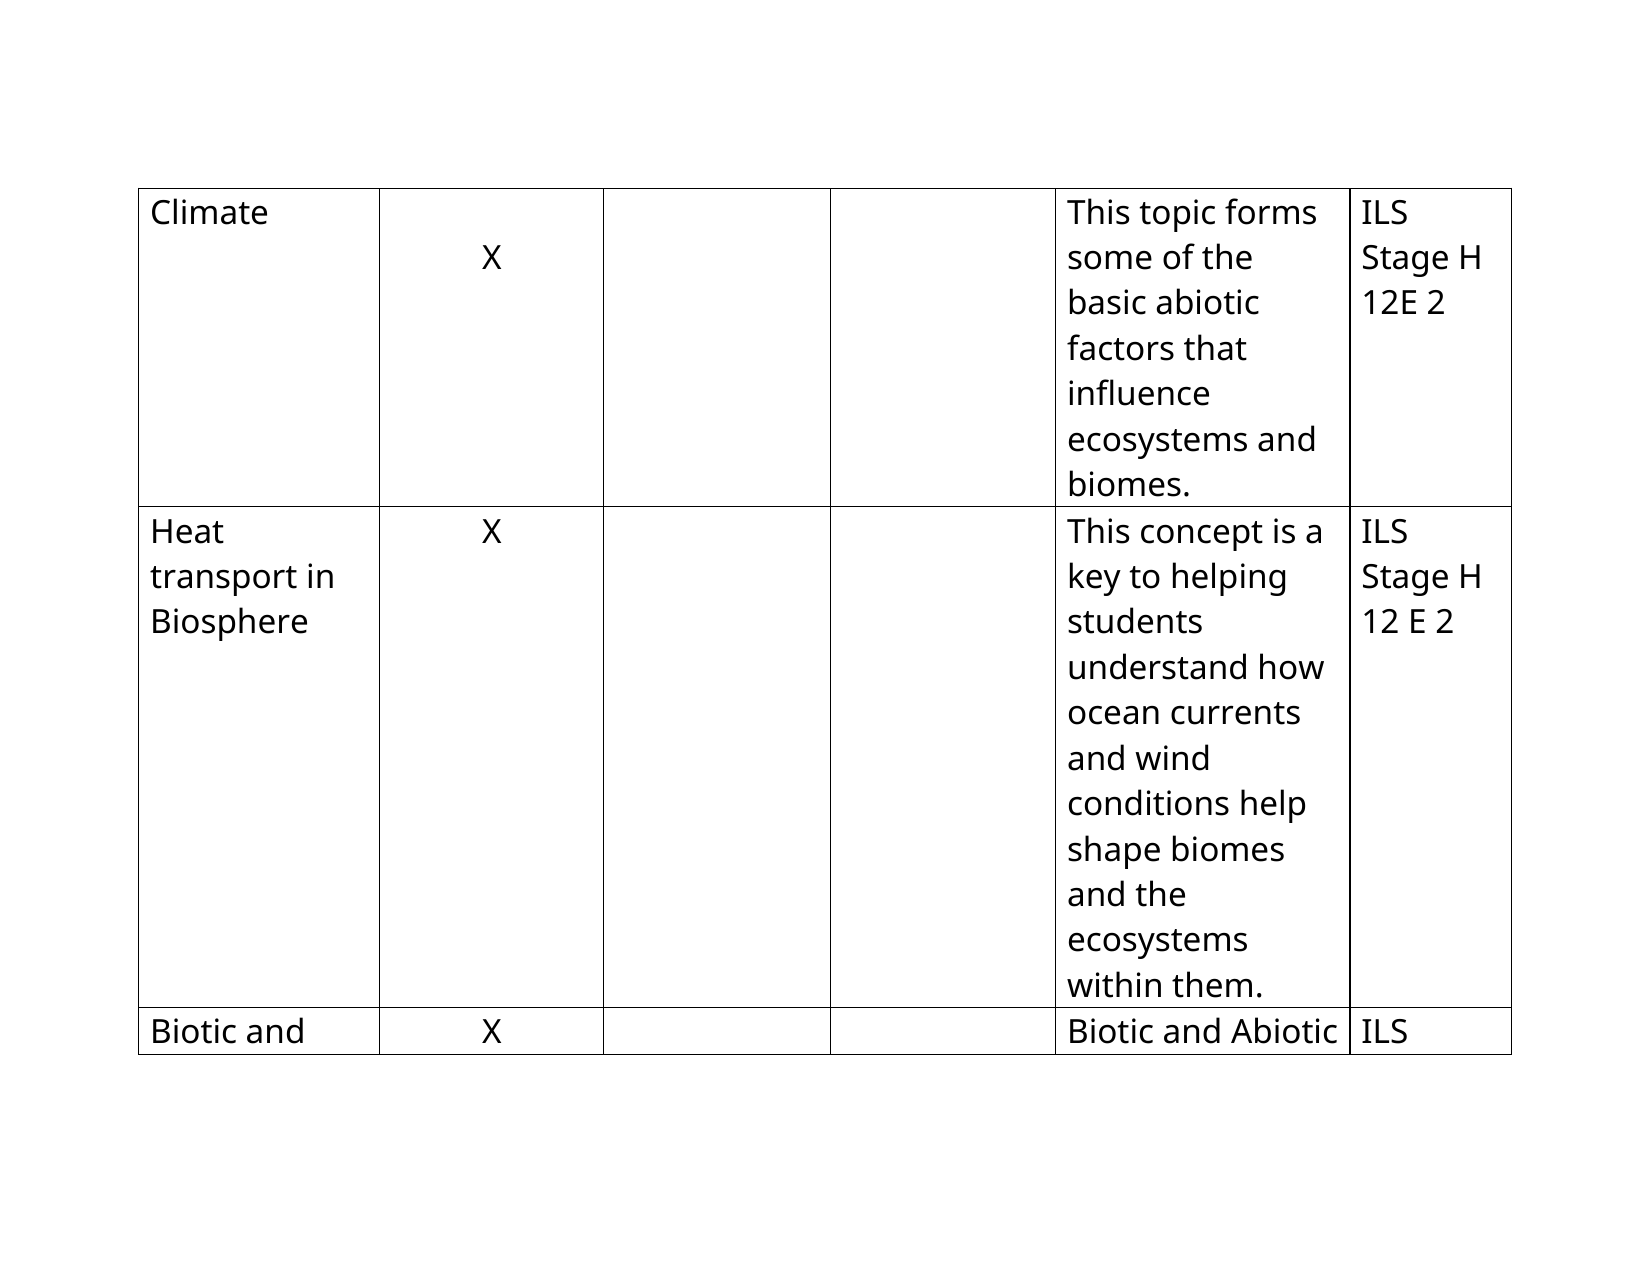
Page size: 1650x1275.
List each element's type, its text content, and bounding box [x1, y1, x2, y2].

table_cell This concept is a key to helping students understand how ocean currents and wind conditions help shape biomes and the ecosystems within them. [1056, 507, 1349, 1007]
table_cell X [380, 507, 603, 1007]
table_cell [139, 1008, 379, 1053]
table_cell [831, 189, 1055, 506]
table_cell Climate [139, 189, 379, 506]
table_cell X [380, 1008, 603, 1053]
table_cell [604, 507, 830, 1007]
table_cell Heat transport in Biosphere [139, 507, 379, 1007]
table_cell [1056, 1008, 1349, 1053]
table_cell This topic forms some of the basic abiotic factors that influence ecosystems and biomes. [1056, 189, 1349, 506]
table_cell [604, 189, 830, 506]
table_cell ILS Stage H 12E 2 [1351, 189, 1511, 506]
table_cell [831, 507, 1055, 1007]
table_cell ILS Stage H 12 E 2 [1351, 507, 1511, 1007]
table_cell [604, 1008, 830, 1053]
table_cell [831, 1008, 1055, 1053]
table_cell X [380, 189, 603, 506]
table_cell ILS Stage I 12 B 1 [1351, 1008, 1511, 1053]
